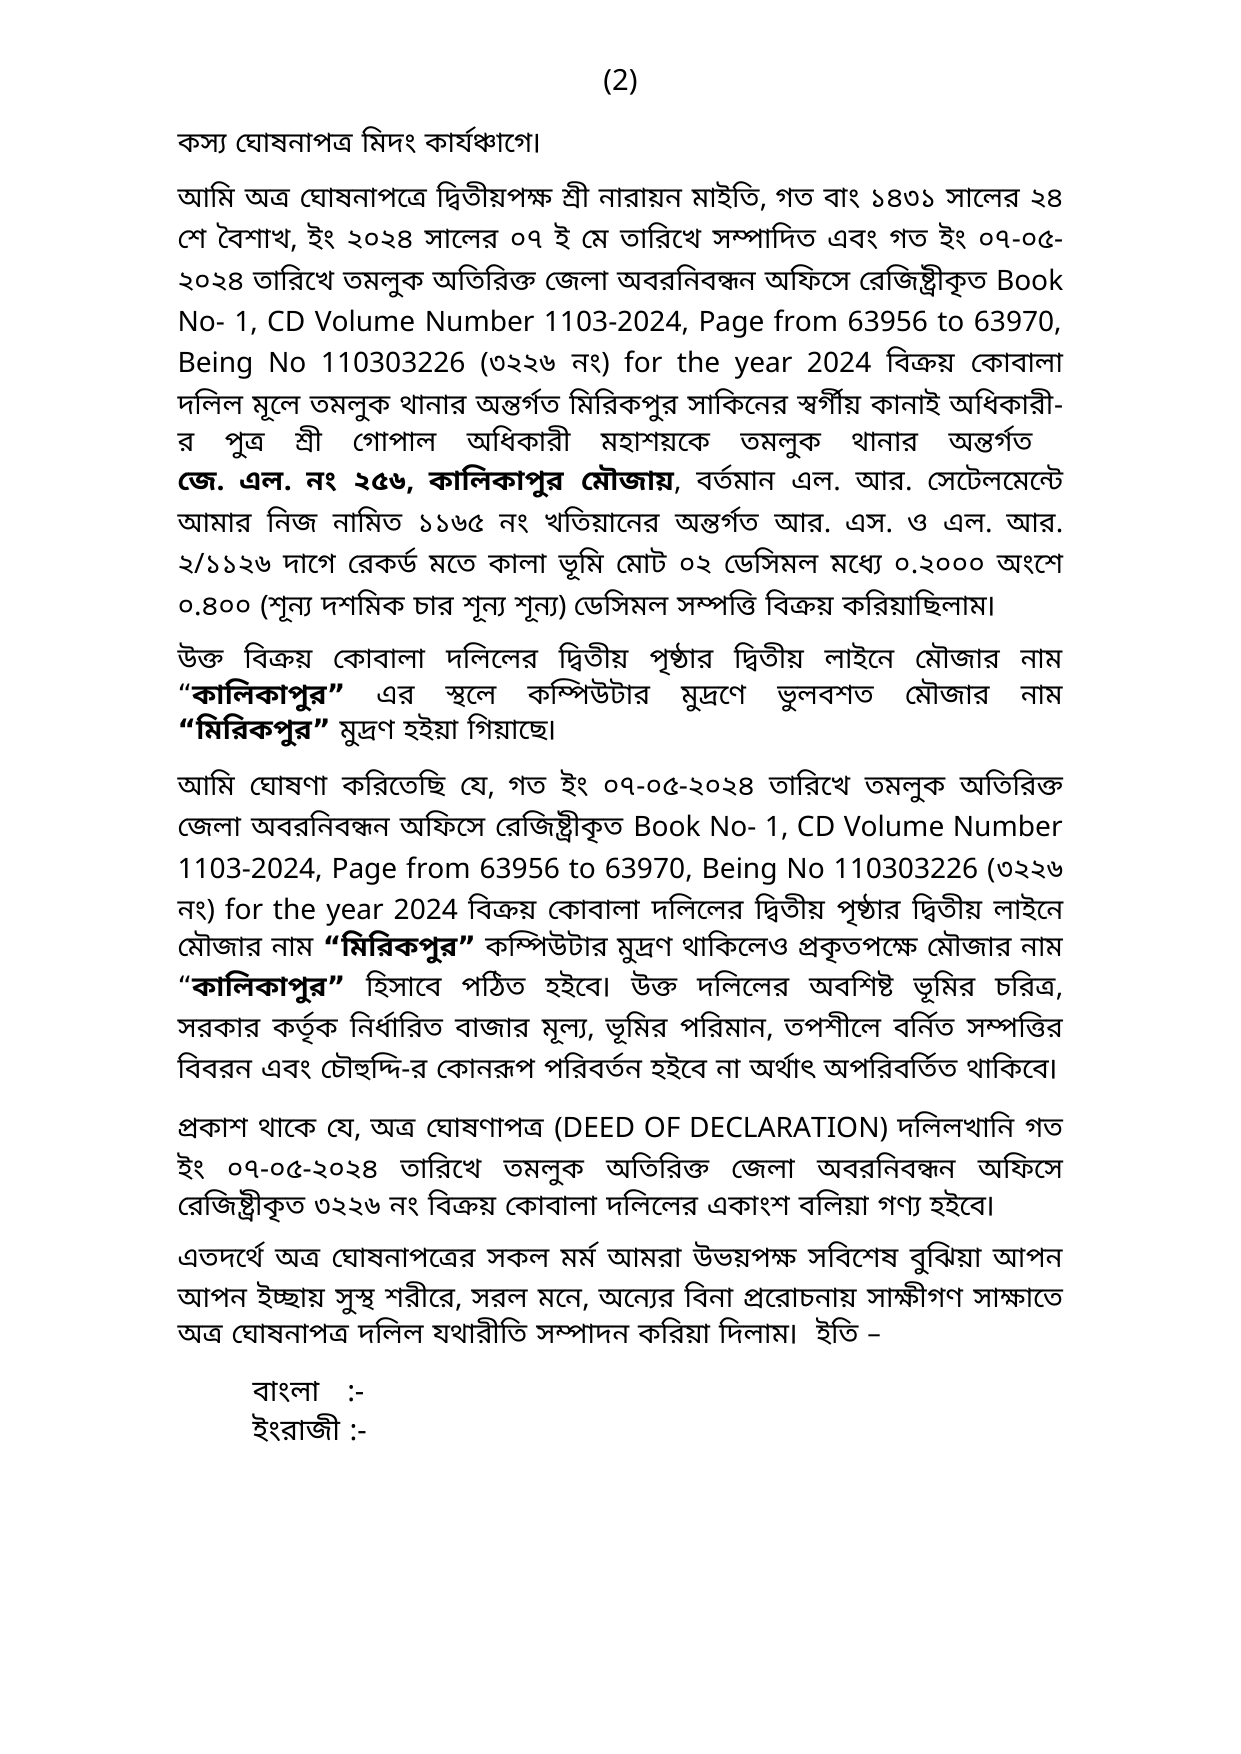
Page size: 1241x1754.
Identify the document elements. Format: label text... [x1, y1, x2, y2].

text ইংরাজী :- [177, 1409, 1063, 1449]
text বাংলা :- [252, 1370, 1063, 1409]
text কস্য ঘোষনাপত্র মিদং কার্যঞ্চাগে। [177, 127, 1063, 159]
text আমি অত্র ঘোষনাপত্রে দ্বিতীয়পক্ষ শ্রী নারায়ন মাইতি, গত বাং ১৪৩১ সালের ২৪ শে বৈশাখ, ইং ২০২৪ সালের ০৭ ই মে তারিখে সম্পাদিত এবং গত ইং ০৭-০৫-২০২৪ তারিখে তমলুক অতিরিক্ত জেলা অবরনিবন্ধন অফিসে রেজিষ্ট্রীকৃত Book No- 1, CD Volume Number 1103-2024, Page from 63956 to 63970, Being No 110303226 (৩২২৬ নং) for the year 2024 বিক্রয় কোবালা দলিল মূলে তমলুক থানার অন্তর্গত মিরিকপুর সাকিনের স্বর্গীয় কানাই অধিকারী-র পুত্র শ্রী গোপাল অধিকারী মহাশয়কে তমলুক থানার অন্তর্গত জে. এল. নং ২৫৬, কালিকাপুর মৌজায়, বর্তমান এল. আর. সেটেলমেন্টে আমার নিজ নামিত ১১৬৫ নং খতিয়ানের অন্তর্গত আর. এস. ও এল. আর. ২/১১২৬ দাগে রেকর্ড মতে কালা ভূমি মোট ০২ ডেসিমল মধ্যে ০.২০০০ অংশে ০.৪০০ (শূন্য দশমিক চার শূন্য শূন্য) ডেসিমল সম্পত্তি বিক্রয় করিয়াছিলাম। [177, 177, 1063, 623]
text উক্ত বিক্রয় কোবালা দলিলের দ্বিতীয় পৃষ্ঠার দ্বিতীয় লাইনে মৌজার নাম “কালিকাপুর” এর স্থলে কম্পিউটার মুদ্রণে ভুলবশত মৌজার নাম “মিরিকপুর” মুদ্রণ হইয়া গিয়াছে। [177, 643, 1063, 746]
text আমি ঘোষণা করিতেছি যে, গত ইং ০৭-০৫-২০২৪ তারিখে তমলুক অতিরিক্ত জেলা অবরনিবন্ধন অফিসে রেজিষ্ট্রীকৃত Book No- 1, CD Volume Number 1103-2024, Page from 63956 to 63970, Being No 110303226 (৩২২৬ নং) for the year 2024 বিক্রয় কোবালা দলিলের দ্বিতীয় পৃষ্ঠার দ্বিতীয় লাইনে মৌজার নাম “মিরিকপুর” কম্পিউটার মুদ্রণ থাকিলেও প্রকৃতপক্ষে মৌজার নাম “কালিকাপুর” হিসাবে পঠিত হইবে। উক্ত দলিলের অবশিষ্ট ভূমির চরিত্র, সরকার কর্তৃক নির্ধারিত বাজার মূল্য, ভূমির পরিমান, তপশীলে বর্নিত সম্পত্তির বিবরন এবং চৌহুদ্দি-র কোনরূপ পরিবর্তন হইবে না অর্থাৎ অপরিবর্তিত থাকিবে। [177, 765, 1063, 1087]
text প্রকাশ থাকে যে, অত্র ঘোষণাপত্র (DEED OF DECLARATION) দলিলখানি গত ইং ০৭-০৫-২০২৪ তারিখে তমলুক অতিরিক্ত জেলা অবরনিবন্ধন অফিসে রেজিষ্ট্রীকৃত ৩২২৬ নং বিক্রয় কোবালা দলিলের একাংশ বলিয়া গণ্য হইবে। [177, 1107, 1063, 1222]
text এতদর্থে অত্র ঘোষনাপত্রের সকল মর্ম আমরা উভয়পক্ষ সবিশেষ বুঝিয়া আপন আপন ইচ্ছায় সুস্থ শরীরে, সরল মনে, অন্যের বিনা প্ররোচনায় সাক্ষীগণ সাক্ষাতে অত্র ঘোষনাপত্র দলিল যথারীতি সম্পাদন করিয়া দিলাম। ইতি – [177, 1241, 1063, 1351]
